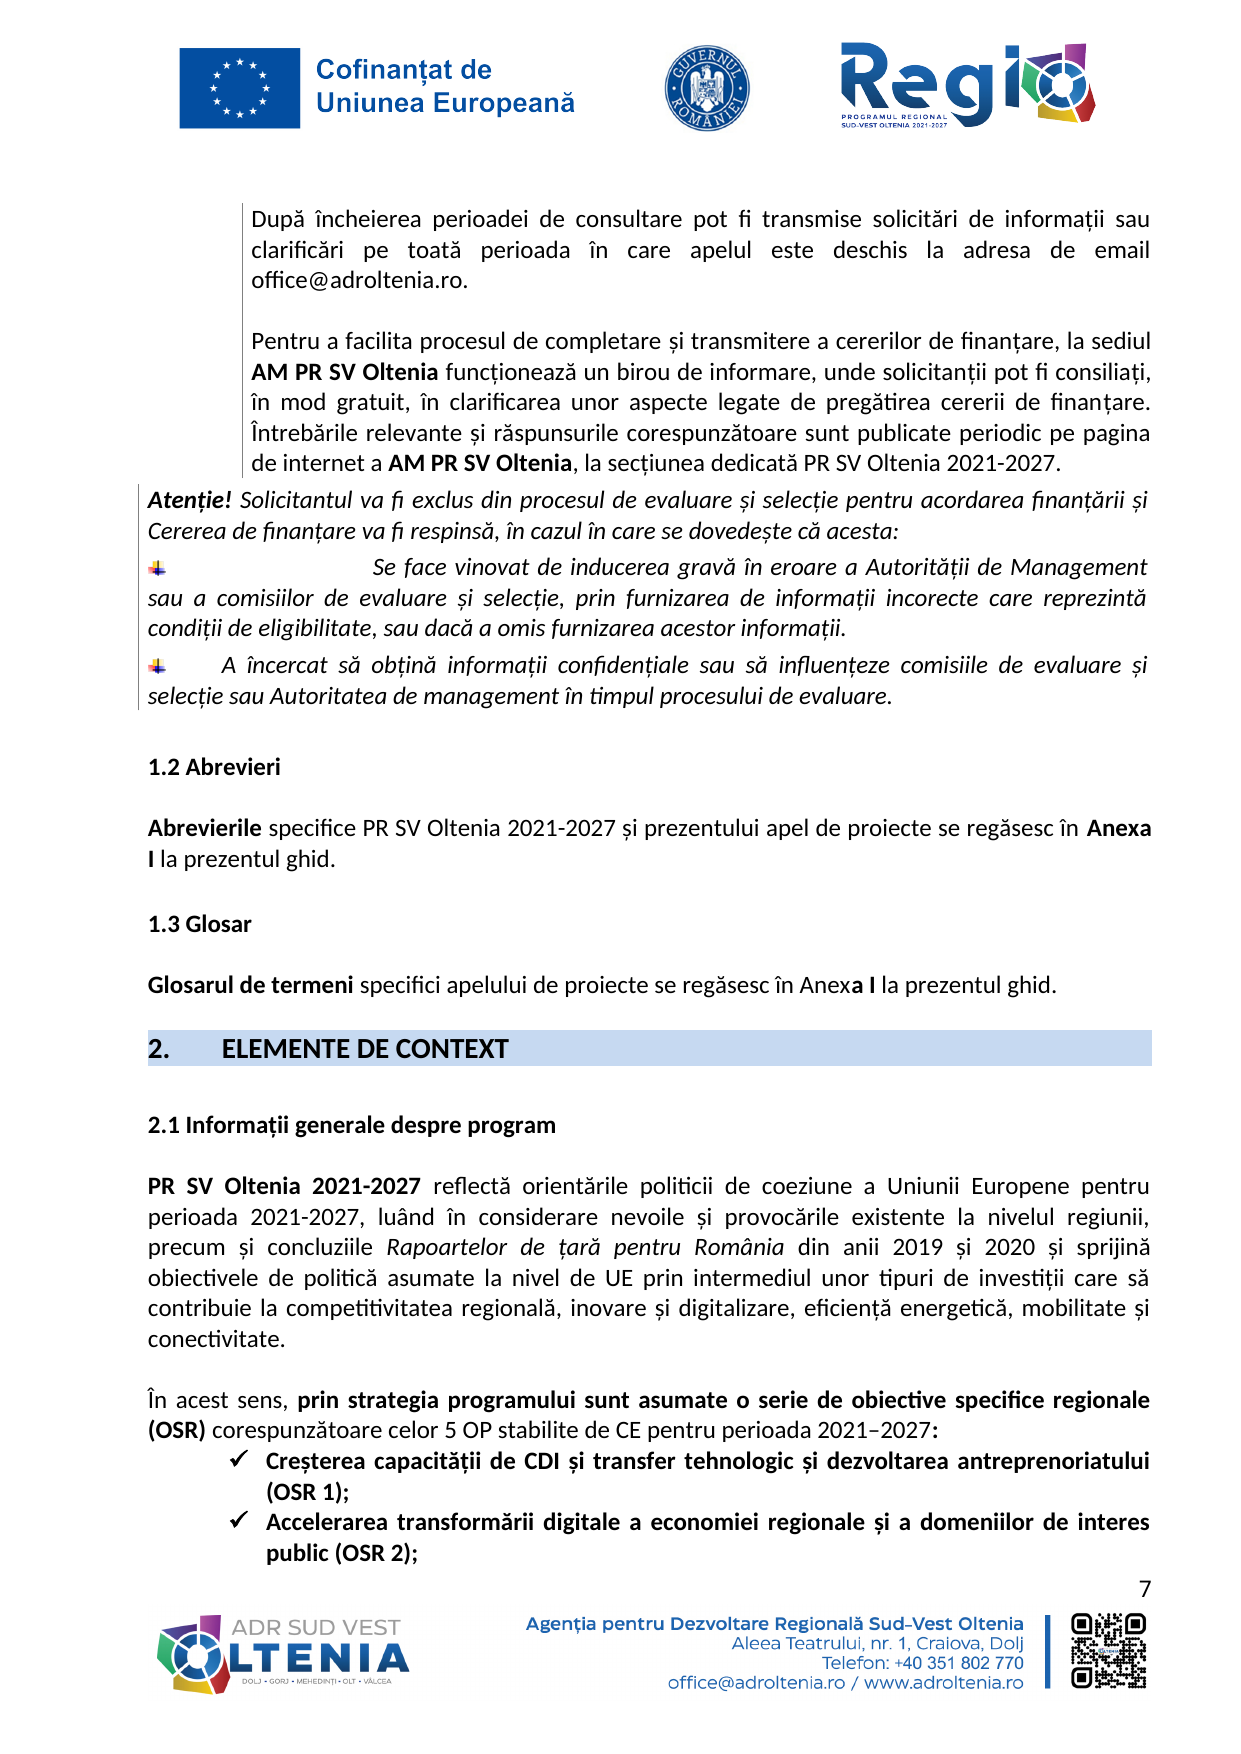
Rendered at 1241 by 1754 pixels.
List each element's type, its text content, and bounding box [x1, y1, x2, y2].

text În acest sens, prin strategia programului sunt asumate o serie de obiective specifice regionale (OSR) corespunzătoare celor 5 OP stabilite de CE pentru perioada 2021–2027: [148, 1384, 1152, 1445]
picture [147, 1604, 1151, 1701]
text Abrevierile specifice PR SV Oltenia 2021-2027 și prezentului apel de proiecte se regăsesc în Anexa I la prezentul ghid. [148, 812, 1152, 873]
list A încercat să obţină informaţii confidenţiale sau să influenţeze comisiile de evaluare şi selecţie sau Autoritatea de management în timpul procesului de evaluare. [139, 649, 1152, 710]
picture [839, 41, 1098, 131]
picture [174, 43, 577, 132]
subtitle 1.2 Abrevieri [148, 751, 1152, 782]
text Atenţie! Solicitantul va fi exclus din procesul de evaluare şi selecţie pentru acordarea finanţării şi Cererea de finanţare va fi respinsă, în cazul în care se dovedeşte că acesta: [139, 484, 1152, 545]
picture [148, 559, 166, 576]
list Accelerarea transformării digitale a economiei regionale și a domeniilor de interes public (OSR 2); [228, 1506, 1152, 1567]
text După încheierea perioadei de consultare pot fi transmise solicitări de informații sau clarificări pe toată perioada în care apelul este deschis la adresa de email office@adroltenia.ro. [243, 203, 1152, 295]
text Pentru a facilita procesul de completare şi transmitere a cererilor de finanţare, la sediul AM PR SV Oltenia funcţionează un birou de informare, unde solicitanţii pot fi consiliaţi, în mod gratuit, în clarificarea unor aspecte legate de pregătirea cererii de finanţare. Întrebările relevante şi răspunsurile corespunzătoare sunt publicate periodic pe pagina de internet a AM PR SV Oltenia, la secțiunea dedicată PR SV Oltenia 2021-2027. [243, 325, 1152, 478]
picture [660, 43, 755, 133]
subtitle 2.1 Informații generale despre program [148, 1109, 1152, 1140]
picture [148, 657, 166, 674]
list Se face vinovat de inducerea gravă în eroare a Autorităţii de Management sau a comisiilor de evaluare şi selecţie, prin furnizarea de informaţii incorecte care reprezintă condiţii de eligibilitate, sau dacă a omis furnizarea acestor informaţii. [139, 552, 1152, 643]
subtitle ELEMENTE DE CONTEXT [148, 1030, 1152, 1066]
list Creşterea capacităţii de CDI și transfer tehnologic și dezvoltarea antreprenoriatului (OSR 1); [228, 1445, 1152, 1506]
subtitle 1.3 Glosar [148, 908, 1152, 939]
text Glosarul de termeni specifici apelului de proiecte se regăsesc în Anexa I la prezentul ghid. [148, 969, 1152, 1000]
text PR SV Oltenia 2021-2027 reflectă orientările politicii de coeziune a Uniunii Europene pentru perioada 2021-2027, luând în considerare nevoile și provocările existente la nivelul regiunii, precum și concluziile Rapoartelor de țară pentru România din anii 2019 și 2020 și sprijină obiectivele de politică asumate la nivel de UE prin intermediul unor tipuri de investiții care să contribuie la competitivitatea regională, inovare și digitalizare, eficiență energetică, mobilitate și conectivitate. [148, 1170, 1152, 1353]
